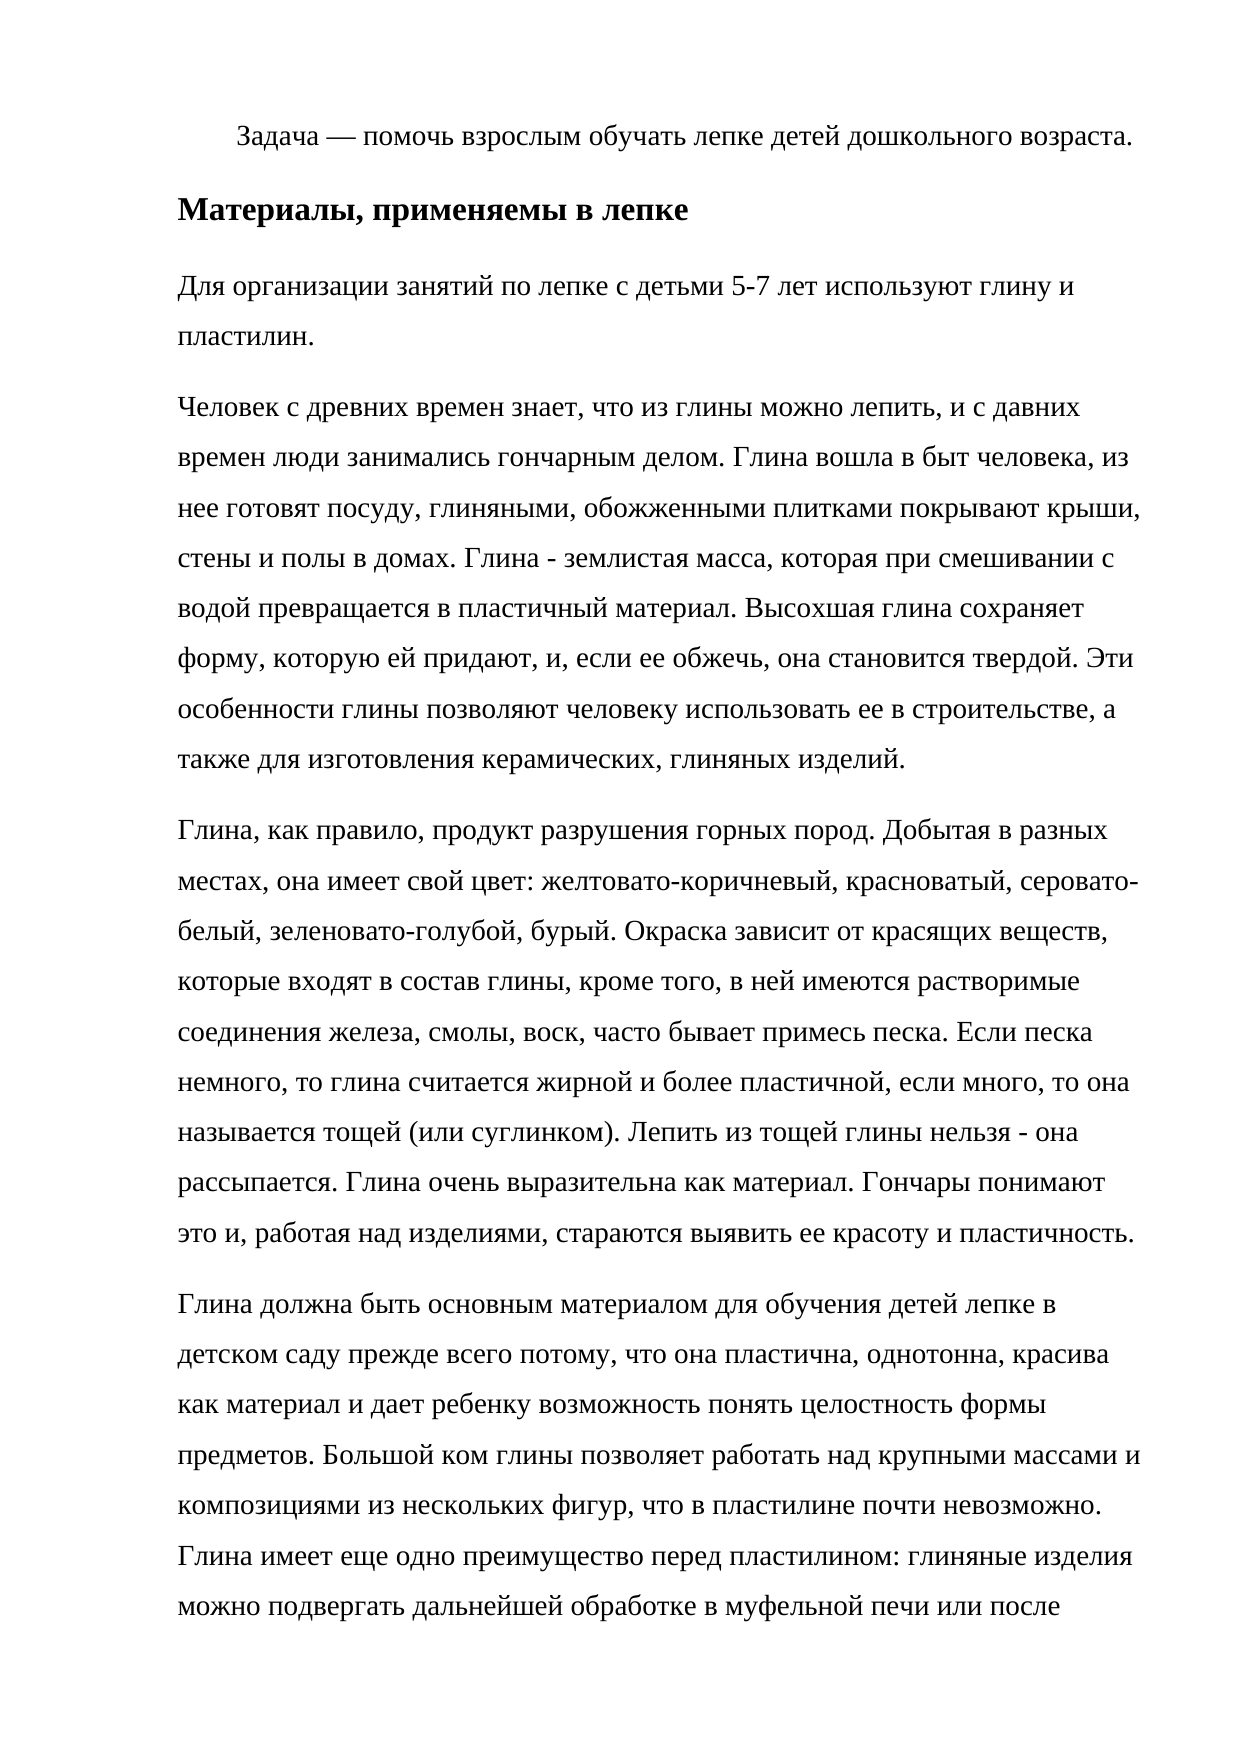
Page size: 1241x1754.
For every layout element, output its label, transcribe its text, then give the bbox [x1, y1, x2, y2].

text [177, 1286, 1152, 1621]
text Материалы, применяемы в лепке [177, 189, 1152, 228]
text Для организации занятий по лепке с детьми 5-7 лет используют глину и пластилин. [177, 268, 1152, 351]
text Задача — помочь взрослым обучать лепке детей дошкольного возраста. [177, 118, 1152, 152]
text Человек с древних времен знает, что из глины можно лепить, и с давних времен люди занимались гончарным делом. Глина вошла в быт человека, из нее готовят посуду, глиняными, обожженными плитками покрывают крыши, стены и полы в домах. Глина - землистая масса, которая при смешивании с водой превращается в пластичный материал. Высохшая глина сохраняет форму, которую ей придают, и, если ее обжечь, она становится твердой. Эти особенности глины позволяют человеку использовать ее в строительстве, а также для изготовления керамических, глиняных изделий. [177, 389, 1152, 775]
text Глина, как правило, продукт разрушения горных пород. Добытая в разных местах, она имеет свой цвет: желтовато-коричневый, красноватый, серовато-белый, зеленовато-голубой, бурый. Окраска зависит от красящих веществ, которые входят в состав глины, кроме того, в ней имеются растворимые соединения железа, смолы, воск, часто бывает примесь песка. Если песка немного, то глина считается жирной и более пластичной, если много, то она называется тощей (или суглинком). Лепить из тощей глины нельзя - она рассыпается. Глина очень выразительна как материал. Гончары понимают это и, работая над изделиями, стараются выявить ее красоту и пластичность. [177, 812, 1152, 1248]
